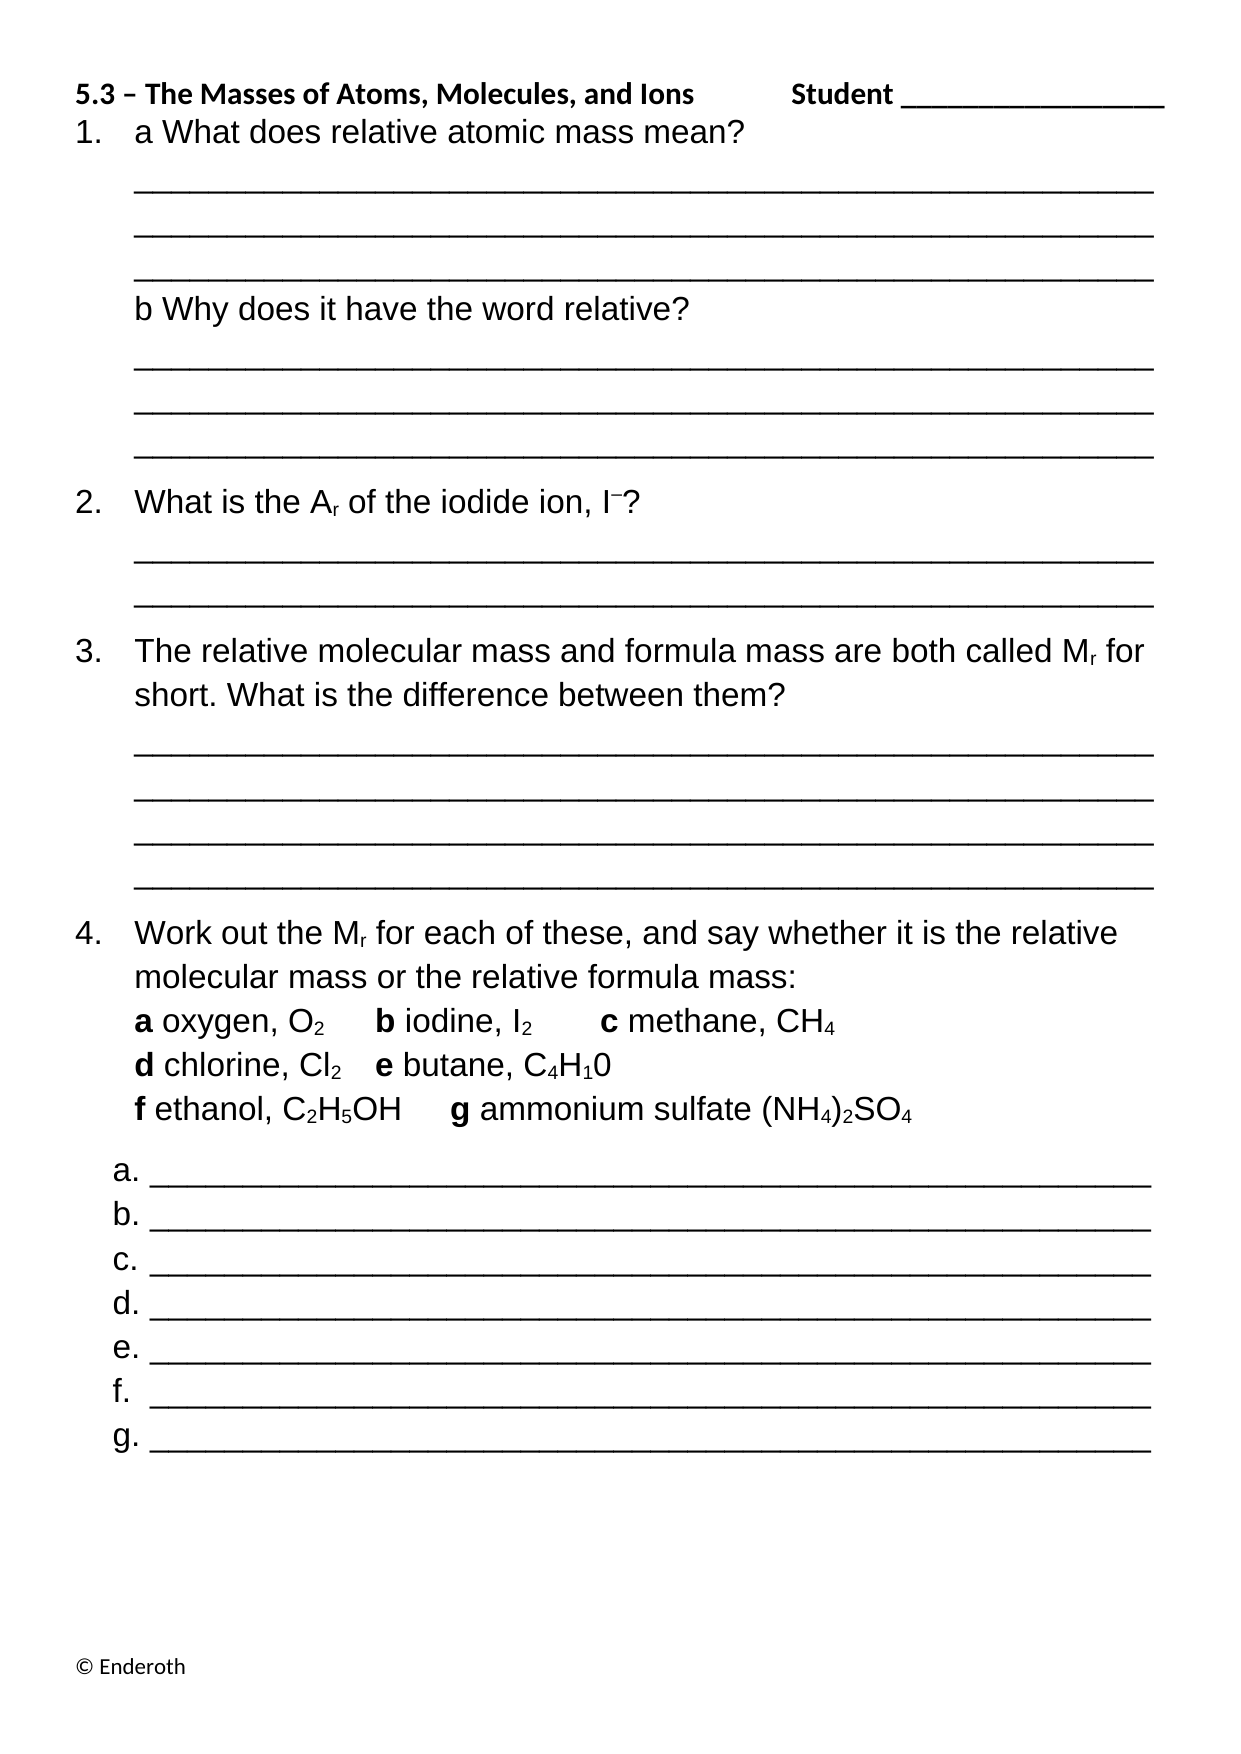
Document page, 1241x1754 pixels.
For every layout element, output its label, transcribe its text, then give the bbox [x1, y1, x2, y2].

list ______________________________________________________ [112, 1238, 1165, 1277]
list ______________________________________________________ [112, 1283, 1165, 1321]
list ______________________________________________________ [112, 1371, 1165, 1409]
list ______________________________________________________ [112, 1194, 1165, 1233]
list What is the Ar of the iodide ion, I–? ______________________________________________________________________________________________________________ [75, 482, 1165, 609]
list ______________________________________________________ [112, 1327, 1165, 1365]
list a What does relative atomic mass mean? _____________________________________________________________________________________________________________________________________________________________________ b Why does it have the word relative? _____________________________________________________________________________________________________________________________________________________________________ [75, 112, 1165, 459]
list The relative molecular mass and formula mass are both called Mr for short. What is the difference between them? ____________________________________________________________________________________________________________________________________________________________________________________________________________________________ [75, 631, 1165, 890]
list ______________________________________________________ [112, 1415, 1165, 1454]
list Work out the Mr for each of these, and say whether it is the relative molecular mass or the relative formula mass: a oxygen, O2 b iodine, I2 c methane, CH4 d chlorine, Cl2 e butane, C4H10 f ethanol, C2H5OH g ammonium sulfate (NH4)2SO4 [75, 913, 1165, 1128]
list ______________________________________________________ [112, 1150, 1165, 1189]
